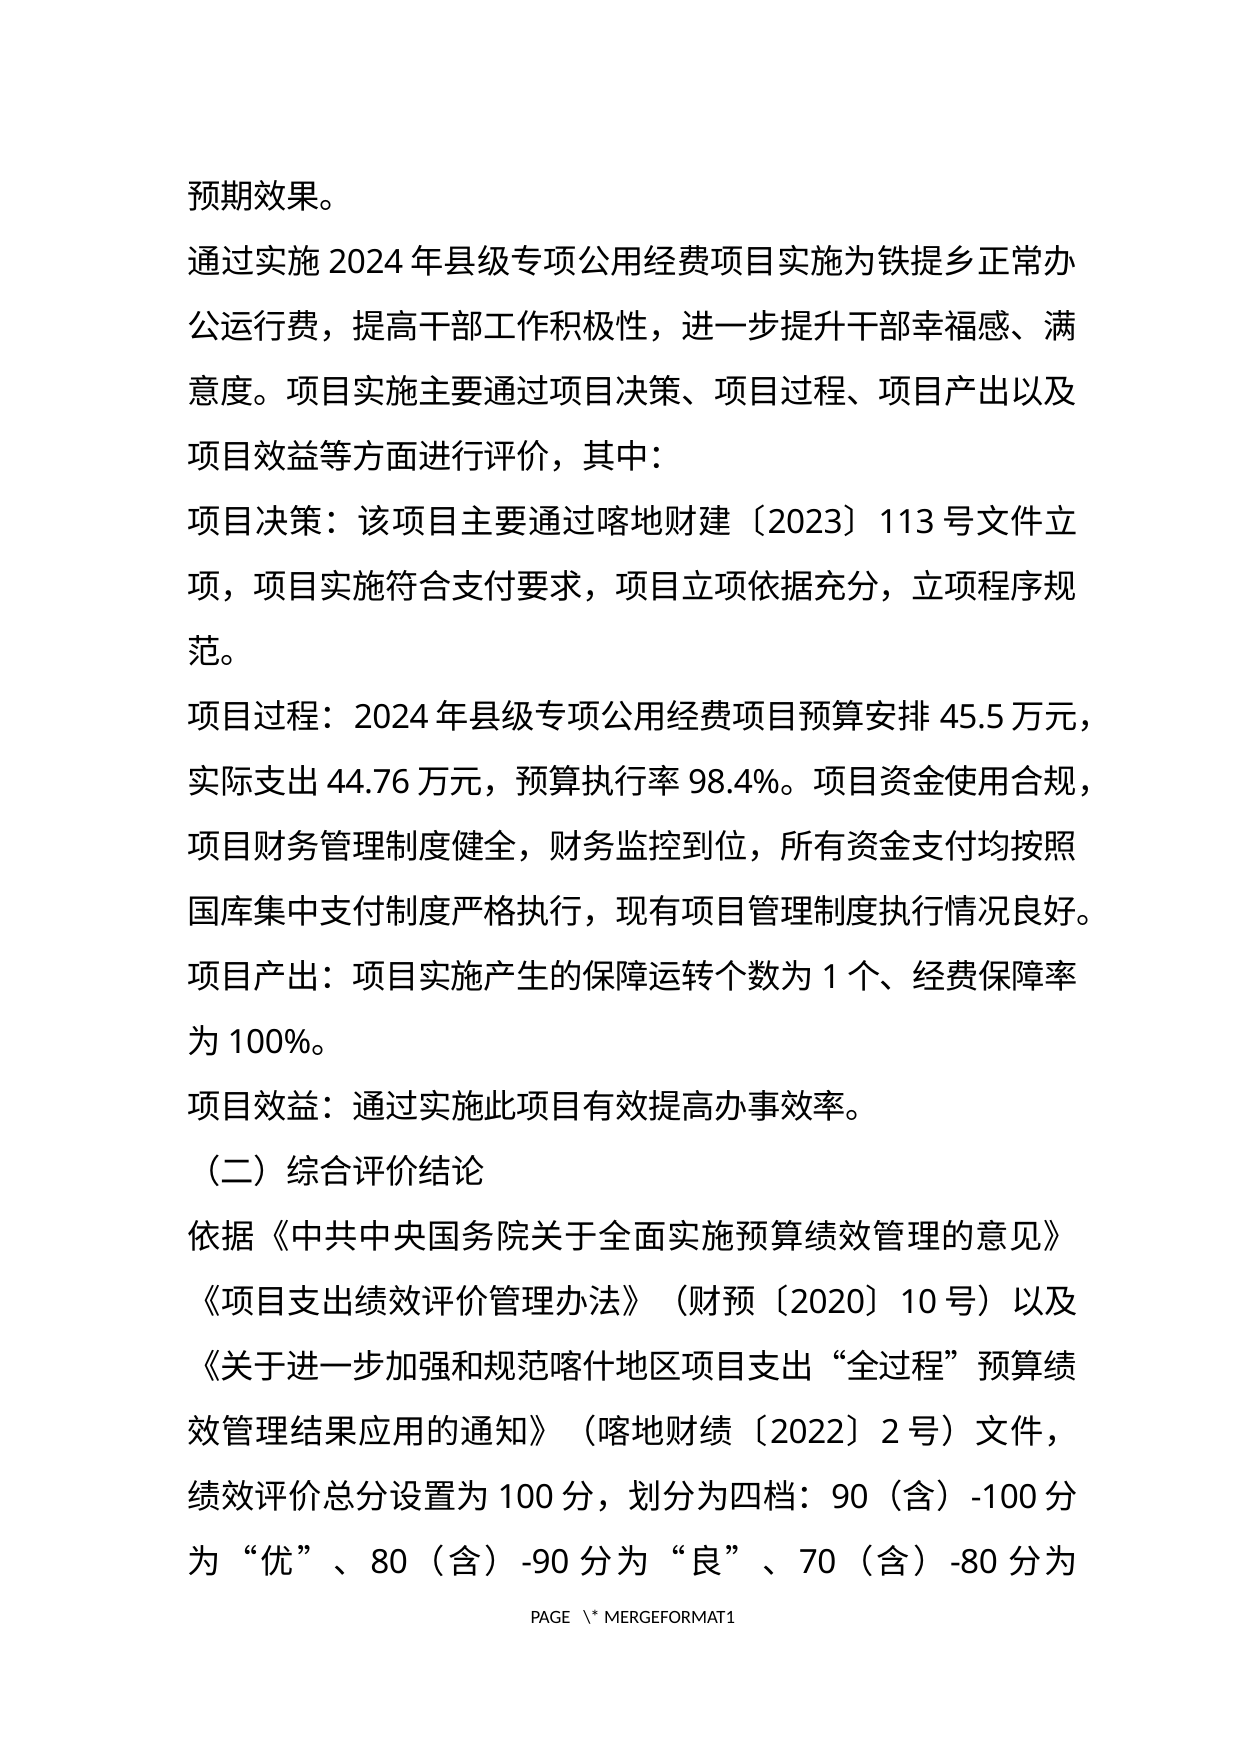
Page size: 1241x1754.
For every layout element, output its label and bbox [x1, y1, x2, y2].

text [187, 162, 1078, 1592]
